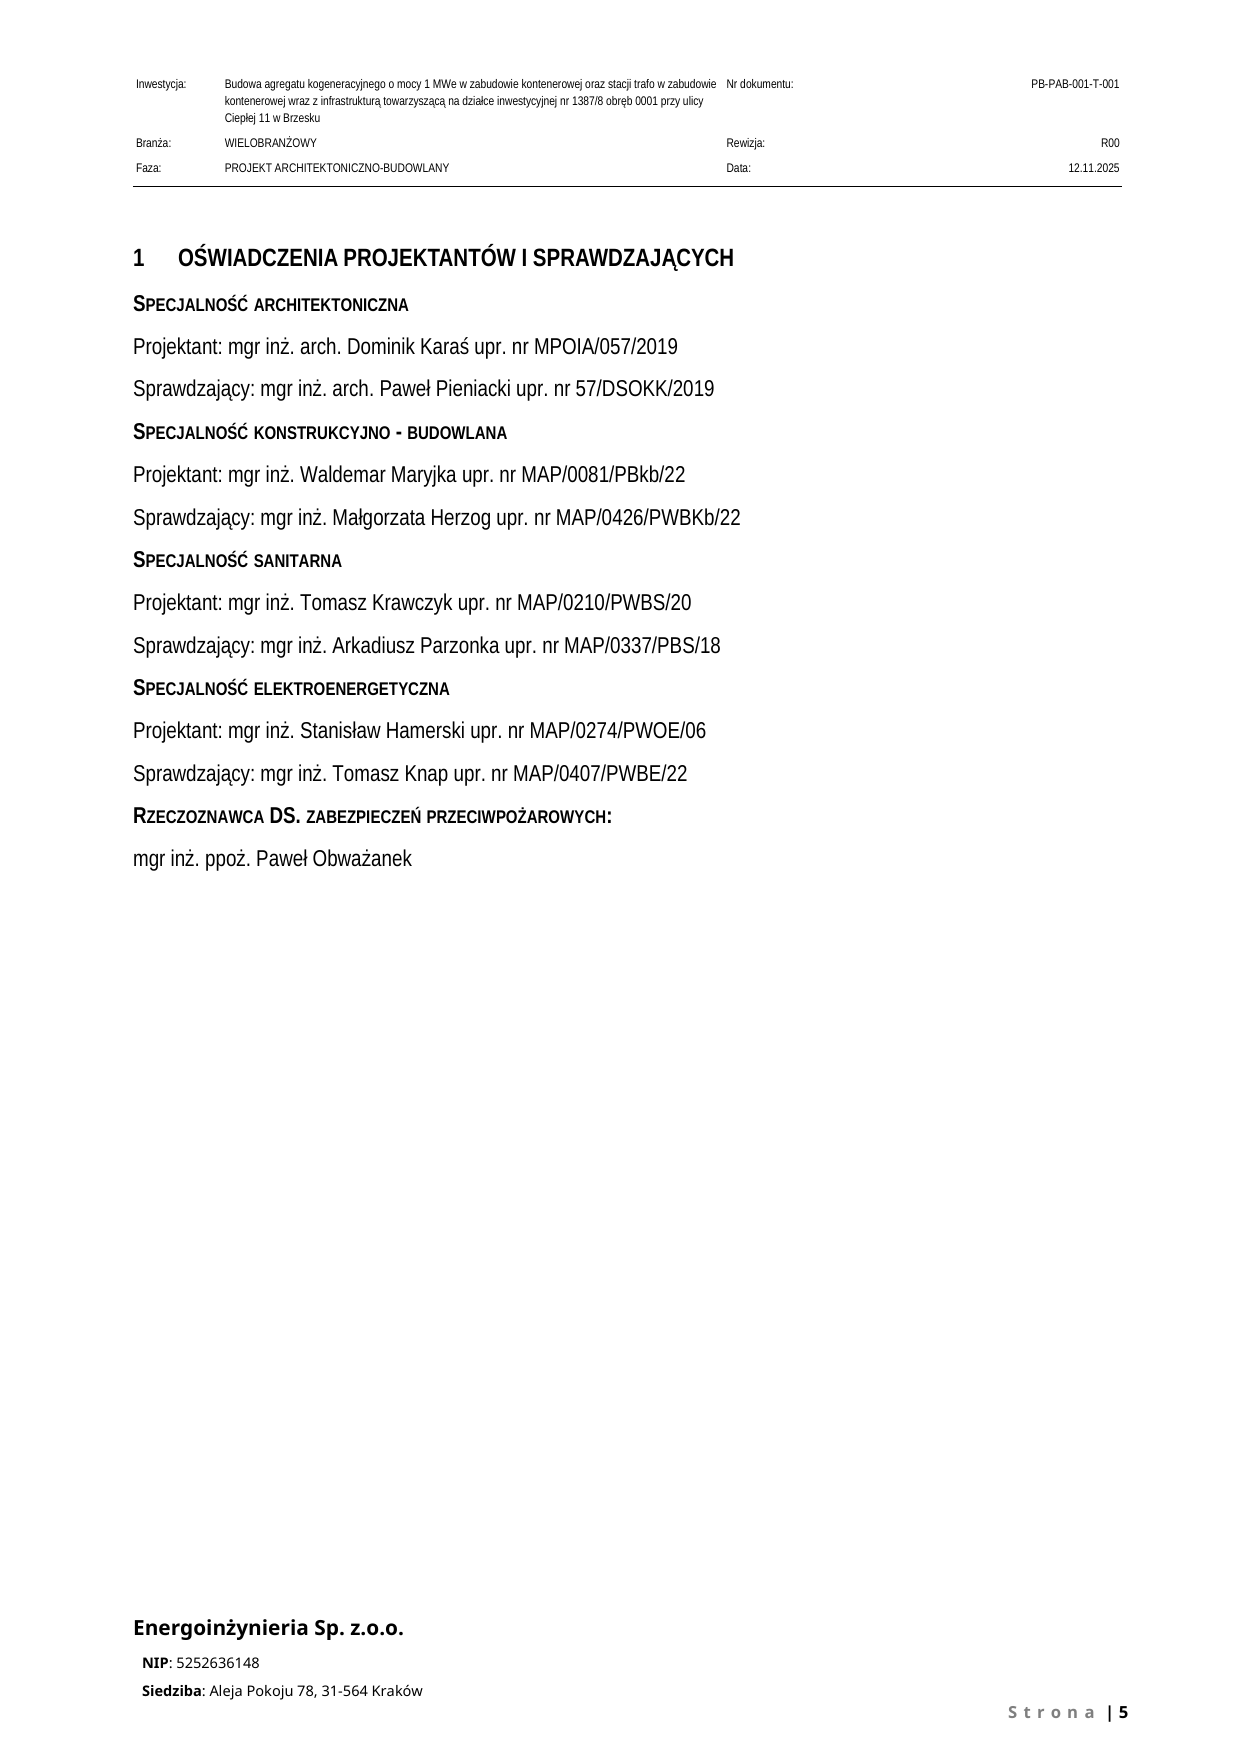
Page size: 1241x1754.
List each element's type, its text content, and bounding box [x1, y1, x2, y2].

text Sprawdzający: mgr inż. arch. Paweł Pieniacki upr. nr 57/DSOKK/2019 [133, 375, 1128, 402]
text Rzeczoznawca DS. zabezpieczeń przeciwpożarowych: [133, 802, 1128, 829]
text Projektant: mgr inż. Waldemar Maryjka upr. nr MAP/0081/PBkb/22 [133, 461, 1128, 487]
text Sprawdzający: mgr inż. Tomasz Knap upr. nr MAP/0407/PWBE/22 [133, 760, 1128, 786]
text Projektant: mgr inż. arch. Dominik Karaś upr. nr MPOIA/057/2019 [133, 333, 1128, 359]
text mgr inż. ppoż. Paweł Obważanek [133, 845, 1128, 872]
text Specjalność sanitarna [133, 546, 1128, 573]
text Specjalność architektoniczna [133, 290, 1128, 316]
text Specjalność konstrukcyjno - budowlana [133, 418, 1128, 444]
text Projektant: mgr inż. Tomasz Krawczyk upr. nr MAP/0210/PWBS/20 [133, 589, 1128, 615]
text Oświadczenia projektantów i sprawdzających [133, 243, 1128, 272]
text Specjalność elektroenergetyczna [133, 674, 1128, 701]
text Sprawdzający: mgr inż. Małgorzata Herzog upr. nr MAP/0426/PWBKb/22 [133, 503, 1128, 530]
text Sprawdzający: mgr inż. Arkadiusz Parzonka upr. nr MAP/0337/PBS/18 [133, 632, 1128, 658]
text Projektant: mgr inż. Stanisław Hamerski upr. nr MAP/0274/PWOE/06 [133, 717, 1128, 743]
